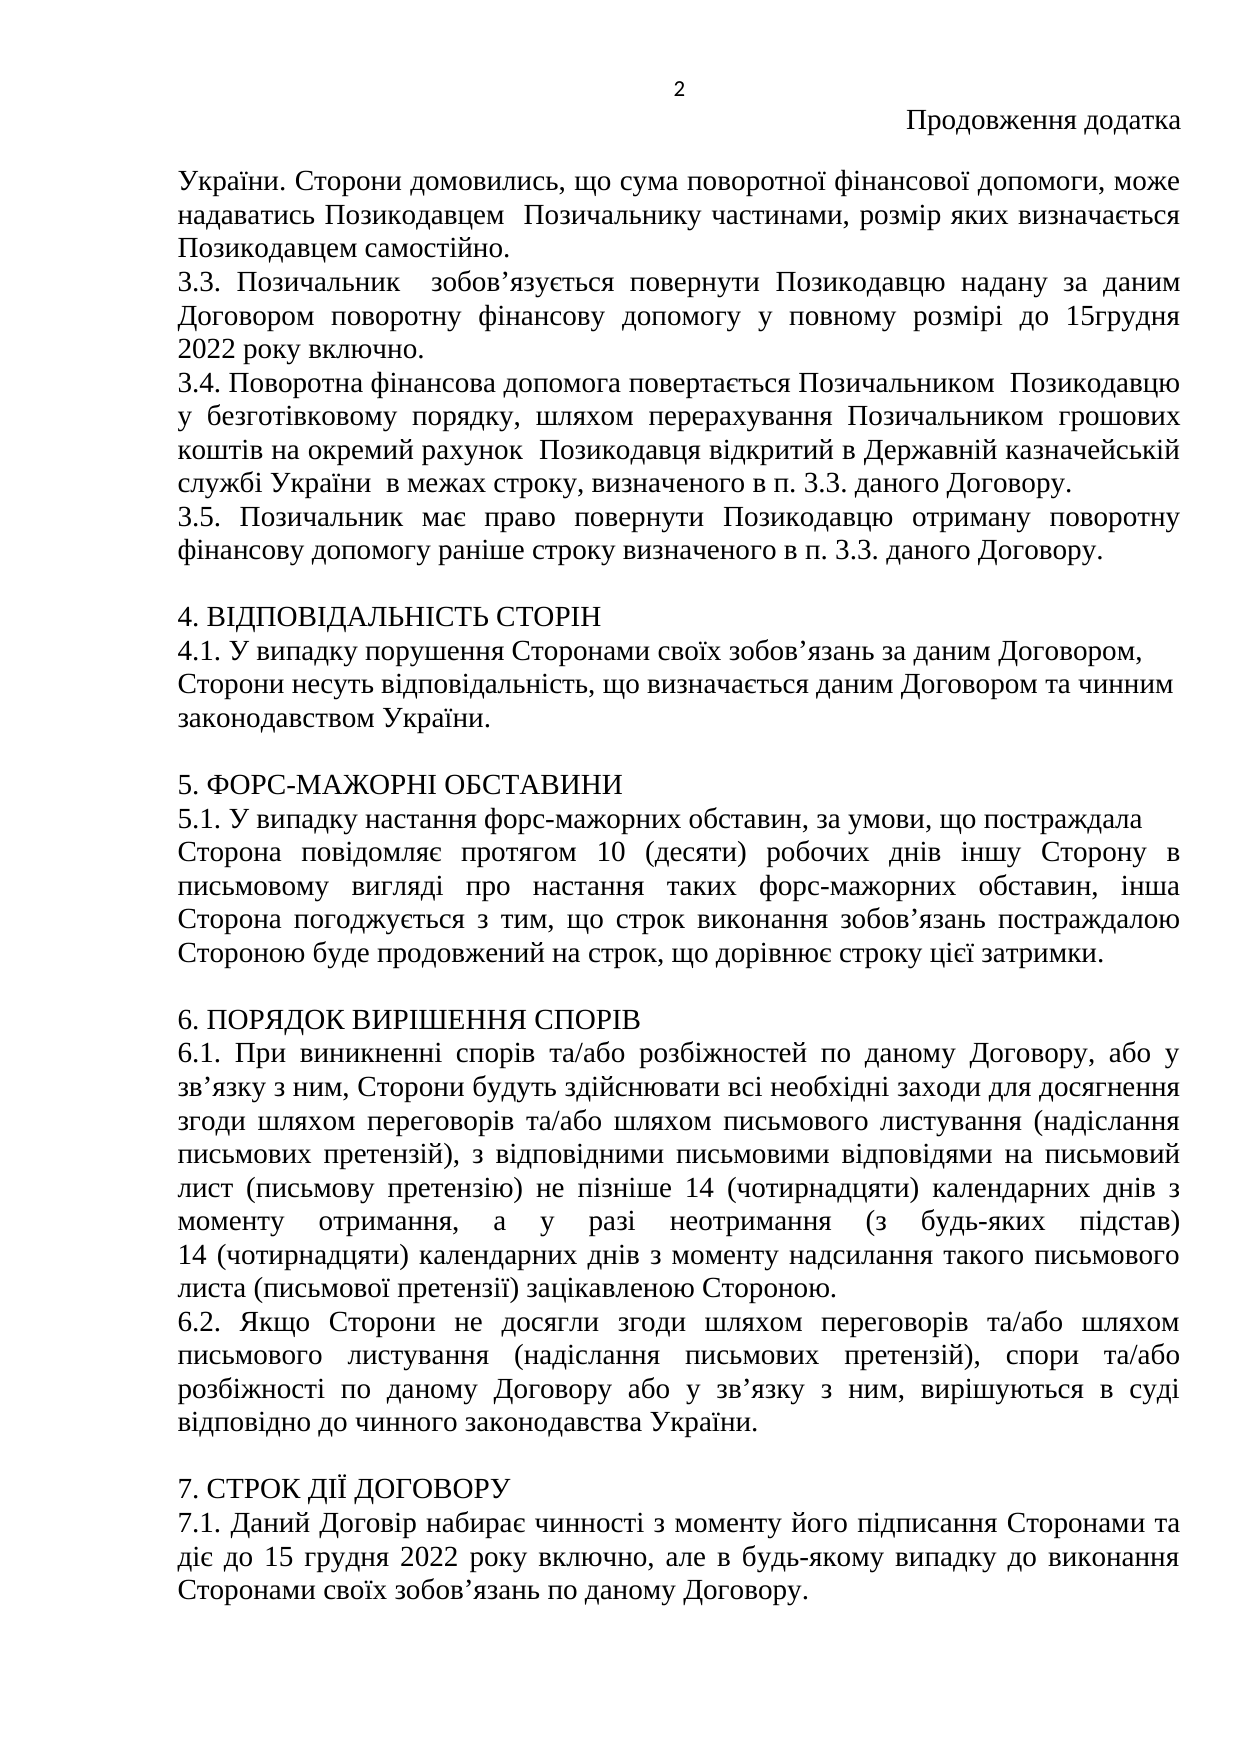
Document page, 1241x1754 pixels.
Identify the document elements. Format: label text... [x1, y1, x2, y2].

text 5. ФОРС-МАЖОРНІ ОБСТАВИНИ [177, 767, 1181, 801]
text Сторона повідомляє протягом 10 (десяти) робочих днів іншу Сторону в письмовому вигляді про настання таких форс-мажорних обставин, інша Сторона погоджується з тим, що строк виконання зобов’язань постраждалою Стороною буде продовжений на строк, що дорівнює строку цієї затримки. [177, 834, 1181, 968]
text 6.1. При виникненні спорів та/або розбіжностей по даному Договору, або у зв’язку з ним, Сторони будуть здійснювати всі необхідні заходи для досягнення згоди шляхом переговорів та/або шляхом письмового листування (надіслання письмових претензій), з відповідними письмовими відповідями на письмовий лист (письмову претензію) не пізніше 14 (чотирнадцяти) календарних днів з моменту отримання, а у разі неотримання (з будь-яких підстав) 14 (чотирнадцяти) календарних днів з моменту надсилання такого письмового листа (письмової претензії) зацікавленою Стороною. [177, 1036, 1181, 1304]
text законодавством України. [177, 700, 1181, 734]
text 7.1. Даний Договір набирає чинності з моменту його підписання Сторонами та діє до 15 грудня 2022 року включно, але в будь-якому випадку до виконання Сторонами своїх зобов’язань по даному Договору. [177, 1505, 1181, 1606]
text 7. СТРОК ДІЇ ДОГОВОРУ [177, 1472, 1181, 1505]
text 3.3. Позичальник зобов’язується повернути Позикодавцю надану за даним Договором поворотну фінансову допомогу у повному розмірі до 15грудня 2022 року включно. [177, 264, 1181, 365]
text 6.2. Якщо Сторони не досягли згоди шляхом переговорів та/або шляхом письмового листування (надіслання письмових претензій), спори та/або розбіжності по даному Договору або у зв’язку з ним, вирішуються в суді відповідно до чинного законодавства України. [177, 1304, 1181, 1438]
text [177, 163, 1181, 264]
text 3.4. Поворотна фінансова допомога повертається Позичальником Позикодавцю у безготівковому порядку, шляхом перерахування Позичальником грошових коштів на окремий рахунок Позикодавця відкритий в Державній казначейській службі України в межах строку, визначеного в п. 3.3. даного Договору. [177, 365, 1181, 499]
text 3.5. Позичальник має право повернути Позикодавцю отриману поворотну фінансову допомогу раніше строку визначеного в п. 3.3. даного Договору. [177, 499, 1181, 566]
text Сторони несуть відповідальність, що визначається даним Договором та чинним [177, 667, 1181, 700]
text 4.1. У випадку порушення Сторонами своїх зобов’язань за даним Договором, [177, 633, 1181, 667]
text 6. ПОРЯДОК ВИРІШЕННЯ СПОРІВ [177, 1002, 1181, 1036]
text 4. ВІДПОВІДАЛЬНІСТЬ СТОРІН [177, 599, 1181, 633]
text 5.1. У випадку настання форс-мажорних обставин, за умови, що постраждала [177, 801, 1181, 834]
